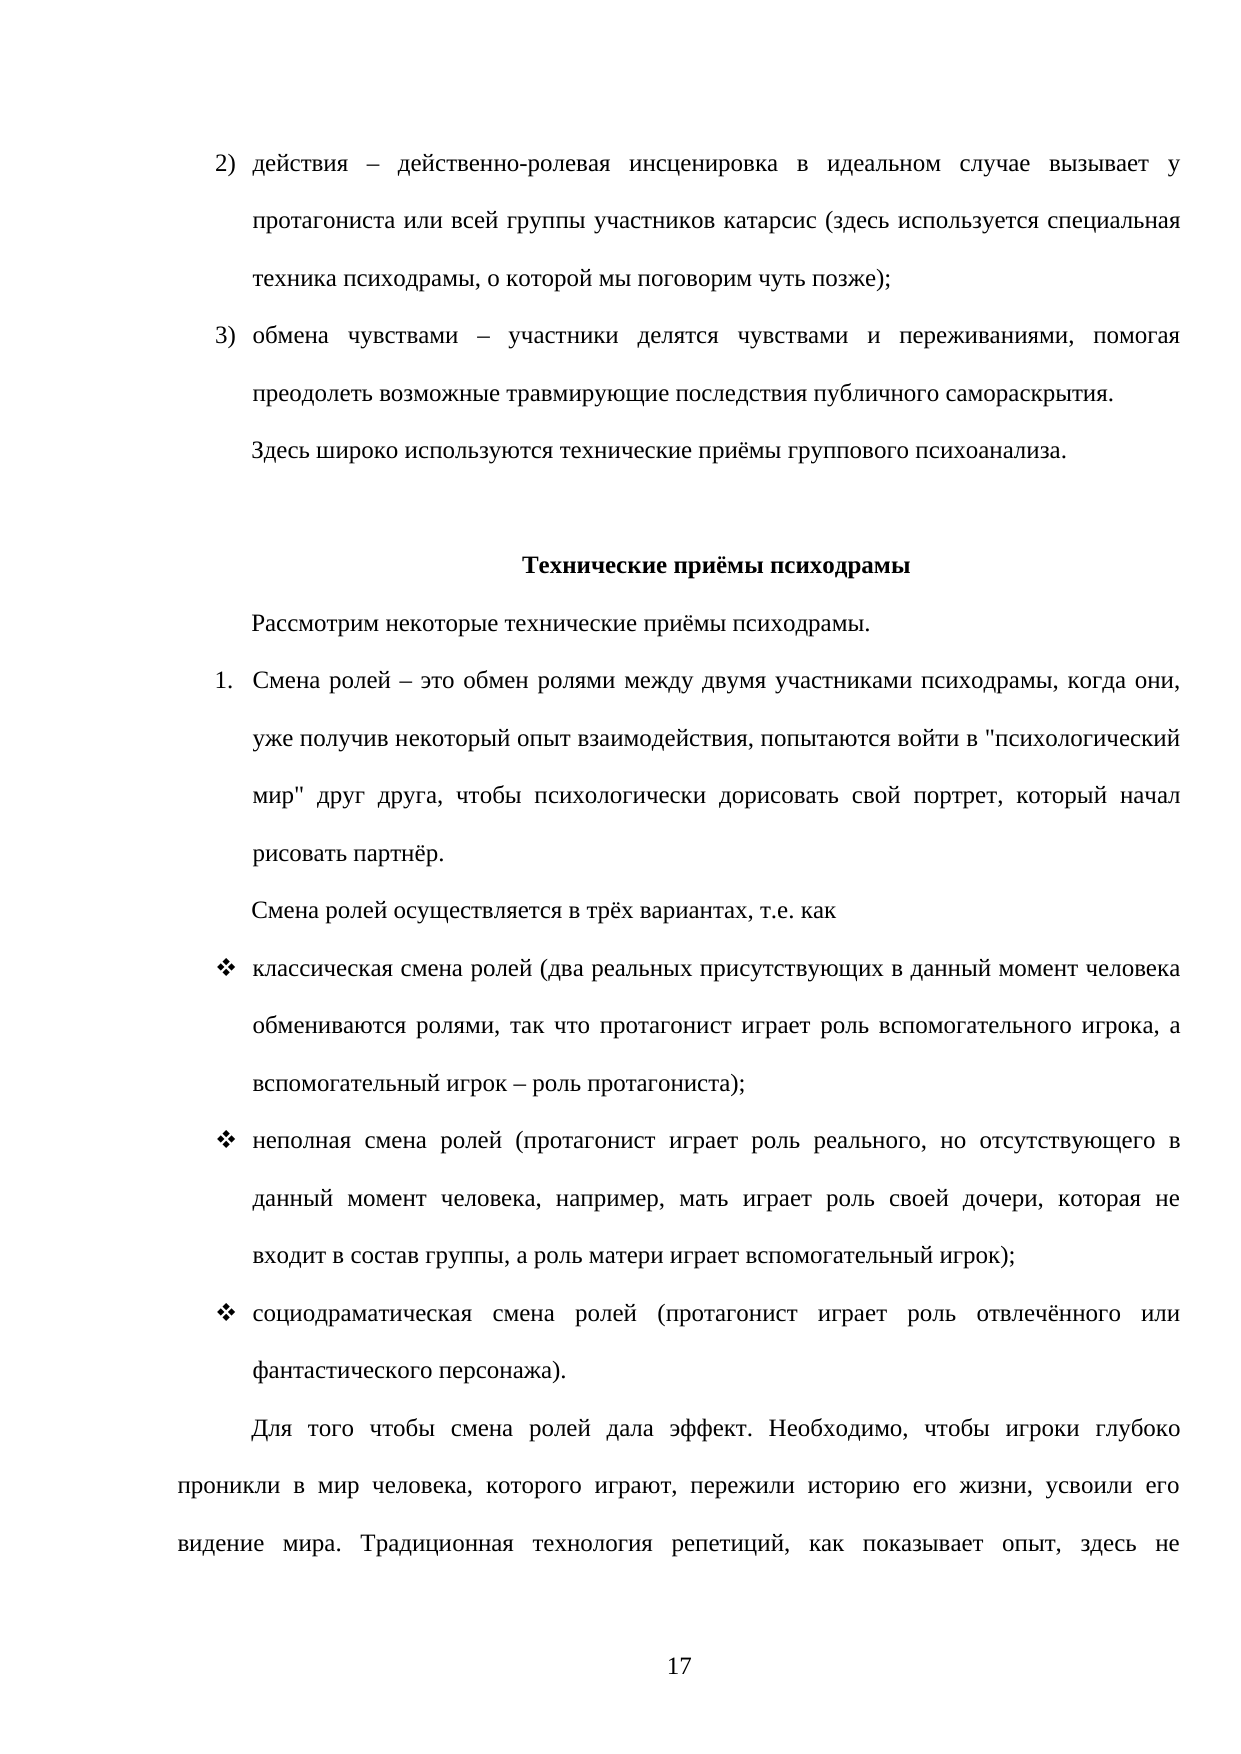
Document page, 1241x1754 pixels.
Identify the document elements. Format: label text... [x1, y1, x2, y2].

text Здесь широко используются технические приёмы группового психоанализа. [251, 435, 1181, 464]
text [177, 1413, 1181, 1556]
list классическая смена ролей (два реальных присутствующих в данный момент человека обмениваются ролями, так что протагонист играет роль вспомогательного игрока, а вспомогательный игрок – роль протагониста); [215, 953, 1181, 1096]
text Смена ролей осуществляется в трёх вариантах, т.е. как [251, 895, 1181, 924]
text Технические приёмы психодрамы [251, 550, 1181, 579]
list социодраматическая смена ролей (протагонист играет роль отвлечённого или фантастического персонажа). [215, 1298, 1181, 1384]
list неполная смена ролей (протагонист играет роль реального, но отсутствующего в данный момент человека, например, мать играет роль своей дочери, которая не входит в состав группы, а роль матери играет вспомогательный игрок); [215, 1125, 1181, 1269]
list обмена чувствами – участники делятся чувствами и переживаниями, помогая преодолеть возможные травмирующие последствия публичного самораскрытия. [215, 320, 1181, 406]
list действия – действенно-ролевая инсценировка в идеальном случае вызывает у протагониста или всей группы участников катарсис (здесь используется специальная техника психодрамы, о которой мы поговорим чуть позже); [215, 148, 1181, 291]
text Рассмотрим некоторые технические приёмы психодрамы. [251, 608, 1181, 636]
list Смена ролей – это обмен ролями между двумя участниками психодрамы, когда они, уже получив некоторый опыт взаимодействия, попытаются войти в "психологический мир" друг друга, чтобы психологически дорисовать свой портрет, который начал рисовать партнёр. [214, 665, 1181, 866]
